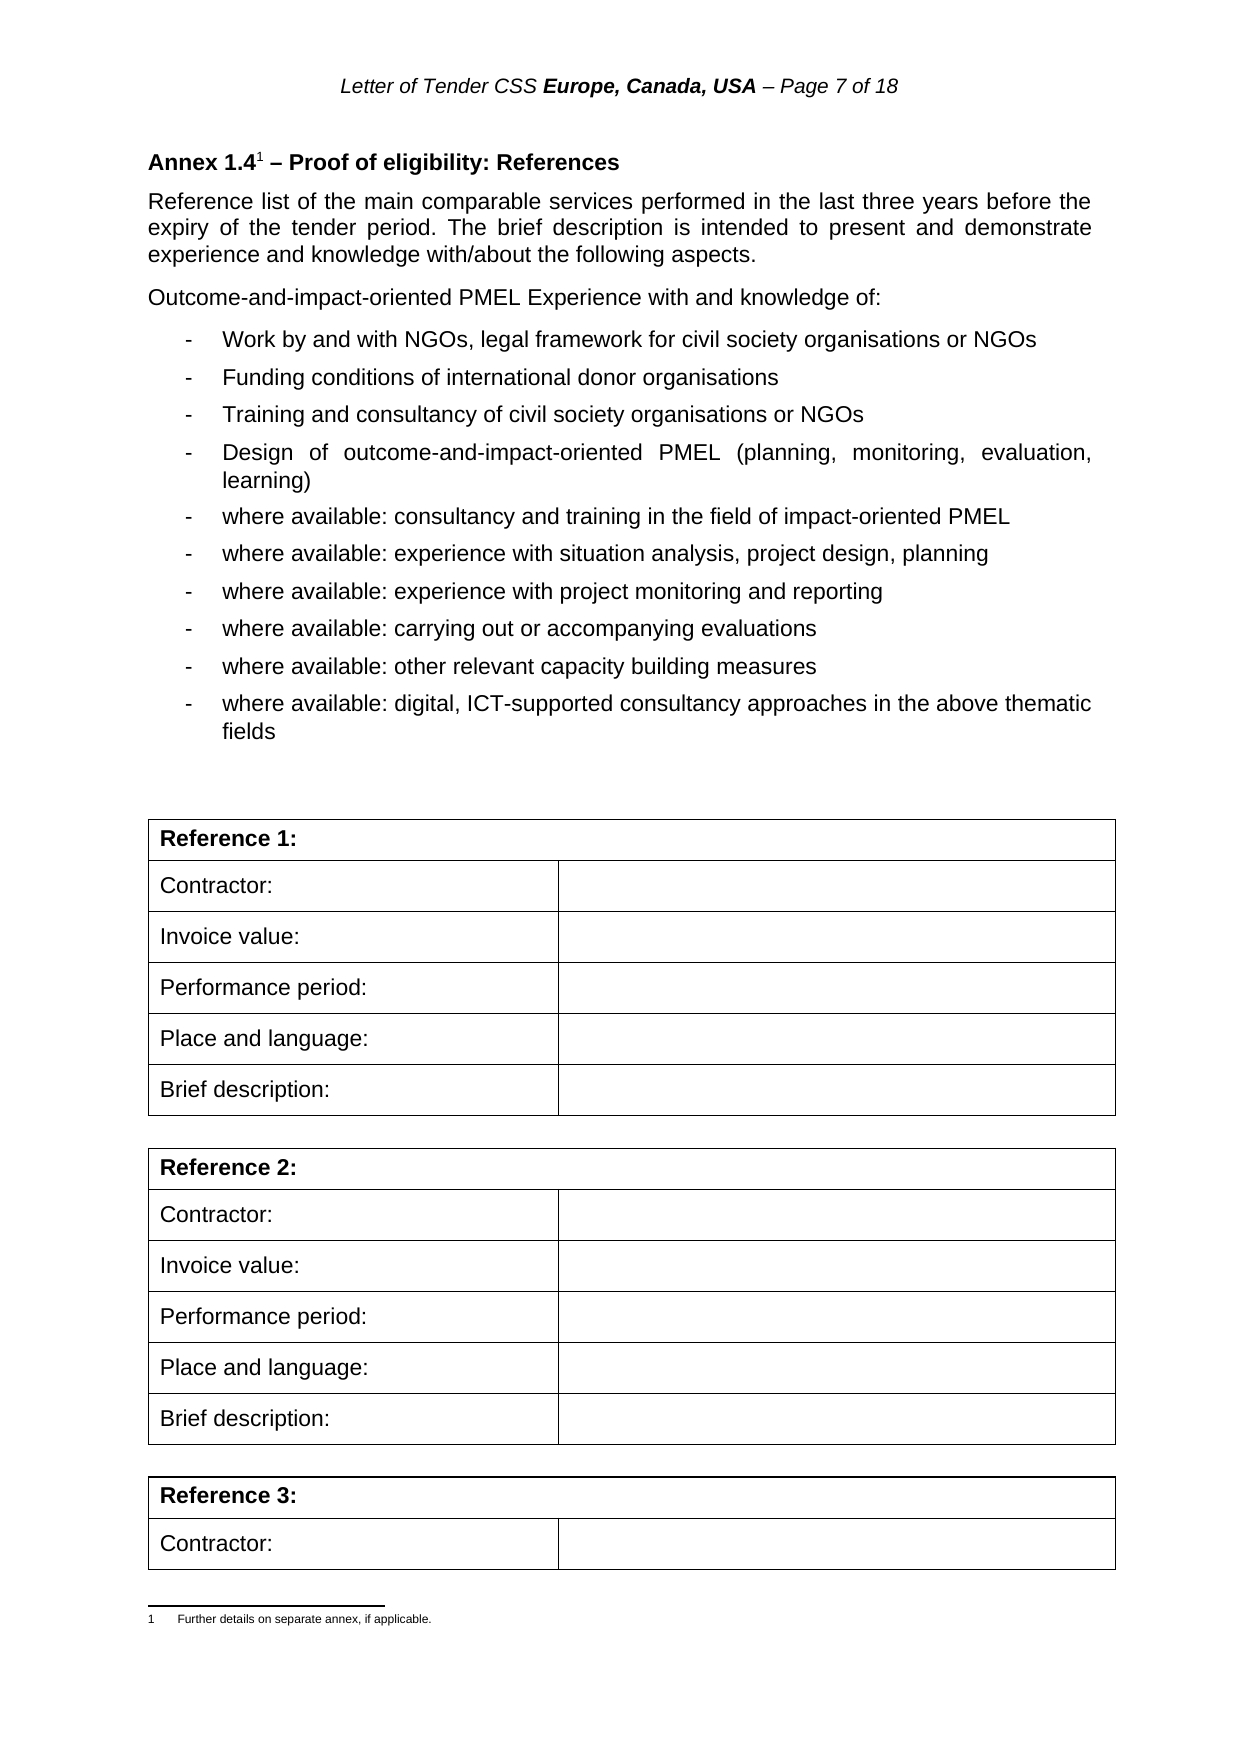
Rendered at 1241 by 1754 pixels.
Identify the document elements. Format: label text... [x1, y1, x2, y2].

list where available: consultancy and training in the field of impact-oriented PMEL [185, 499, 1092, 531]
text Annex 1.4 – Proof of eligibility: References [148, 142, 1092, 175]
table_cell Brief description: [149, 1394, 558, 1444]
table_cell [559, 1014, 1115, 1064]
list Training and consultancy of civil society organisations or NGOs [185, 398, 1092, 429]
table_cell Performance period: [149, 963, 558, 1013]
table_cell [559, 963, 1115, 1013]
list Work by and with NGOs, legal framework for civil society organisations or NGOs [185, 323, 1092, 354]
list where available: experience with situation analysis, project design, planning [185, 537, 1092, 568]
table_cell Contractor: [149, 1519, 558, 1569]
table_cell [559, 1190, 1115, 1240]
list where available: experience with project monitoring and reporting [185, 574, 1092, 606]
table_cell [559, 912, 1115, 962]
table_header Reference 1: [149, 820, 1115, 860]
table_cell [559, 1343, 1115, 1393]
text Reference list of the main comparable services performed in the last three years before the expiry of the tender period. The brief description is intended to present and demonstrate experience and knowledge with/about the following aspects. [148, 188, 1092, 267]
table_cell [559, 1292, 1115, 1342]
table_cell Place and language: [149, 1343, 558, 1393]
list Design of outcome-and-impact-oriented PMEL (planning, monitoring, evaluation, learning) [185, 436, 1092, 493]
text Outcome-and-impact-oriented PMEL Experience with and knowledge of: [148, 279, 1092, 311]
table_cell [559, 1394, 1115, 1444]
table_cell Place and language: [149, 1014, 558, 1064]
table_cell Brief description: [149, 1065, 558, 1115]
table_cell [559, 1241, 1115, 1291]
table_cell Contractor: [149, 1190, 558, 1240]
table_cell [559, 861, 1115, 911]
table_cell [559, 1065, 1115, 1115]
table_cell Performance period: [149, 1292, 558, 1342]
list where available: other relevant capacity building measures [185, 649, 1092, 681]
table_cell [559, 1519, 1115, 1569]
table_header Reference 3: [149, 1478, 1115, 1518]
list where available: carrying out or accompanying evaluations [185, 612, 1092, 643]
table_cell Invoice value: [149, 1241, 558, 1291]
table_cell Contractor: [149, 861, 558, 911]
list where available: digital, ICT-supported consultancy approaches in the above thematic fields [185, 687, 1092, 745]
table_cell Invoice value: [149, 912, 558, 962]
list Funding conditions of international donor organisations [185, 361, 1092, 392]
table_header Reference 2: [149, 1149, 1115, 1189]
